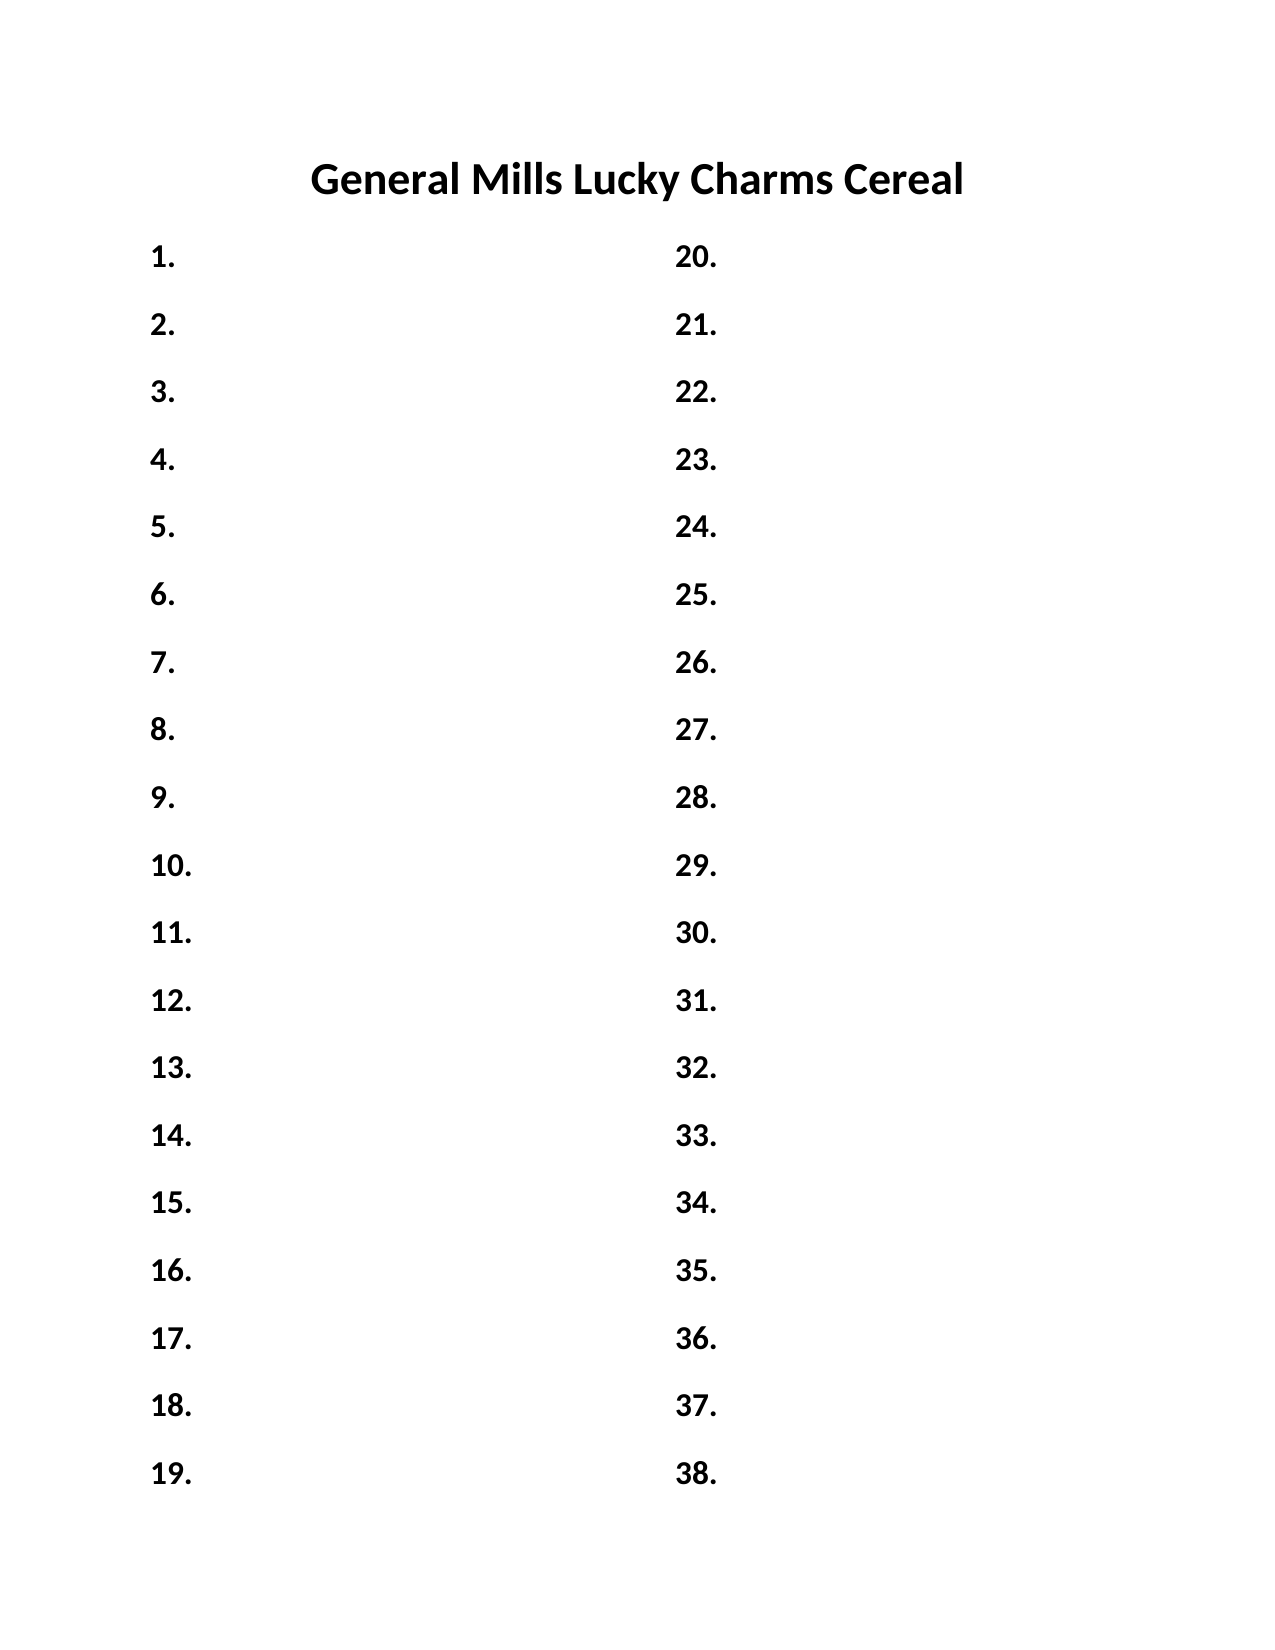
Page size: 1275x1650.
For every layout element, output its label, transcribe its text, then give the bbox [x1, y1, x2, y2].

text 25. [675, 573, 1125, 614]
text 27. [675, 708, 1125, 749]
text 5. [150, 506, 600, 546]
text 18. [150, 1384, 600, 1425]
text 7. [150, 641, 600, 681]
text 37. [675, 1384, 1125, 1425]
text 26. [675, 641, 1125, 681]
text 23. [675, 438, 1125, 479]
text 9. [150, 776, 600, 817]
text 4. [150, 438, 600, 479]
text 15. [150, 1182, 600, 1222]
text 3. [150, 370, 600, 411]
text 31. [675, 979, 1125, 1019]
text 13. [150, 1046, 600, 1087]
text 21. [675, 303, 1125, 343]
text 17. [150, 1317, 600, 1357]
text 30. [675, 911, 1125, 952]
text General Mills Lucky Charms Cereal [150, 150, 1125, 206]
text 6. [150, 573, 600, 614]
text 24. [675, 506, 1125, 546]
text 33. [675, 1114, 1125, 1155]
text 12. [150, 979, 600, 1019]
text 35. [675, 1249, 1125, 1290]
text 34. [675, 1182, 1125, 1222]
text 2. [150, 303, 600, 343]
text 29. [675, 843, 1125, 884]
text 11. [150, 911, 600, 952]
text 10. [150, 843, 600, 884]
text 1. [150, 235, 600, 276]
text 38. [675, 1452, 1125, 1493]
text 8. [150, 708, 600, 749]
text 32. [675, 1046, 1125, 1087]
text 19. [150, 1452, 600, 1493]
text 22. [675, 370, 1125, 411]
text 20. [675, 235, 1125, 276]
text 28. [675, 776, 1125, 817]
text 16. [150, 1249, 600, 1290]
text 36. [675, 1317, 1125, 1357]
text 14. [150, 1114, 600, 1155]
